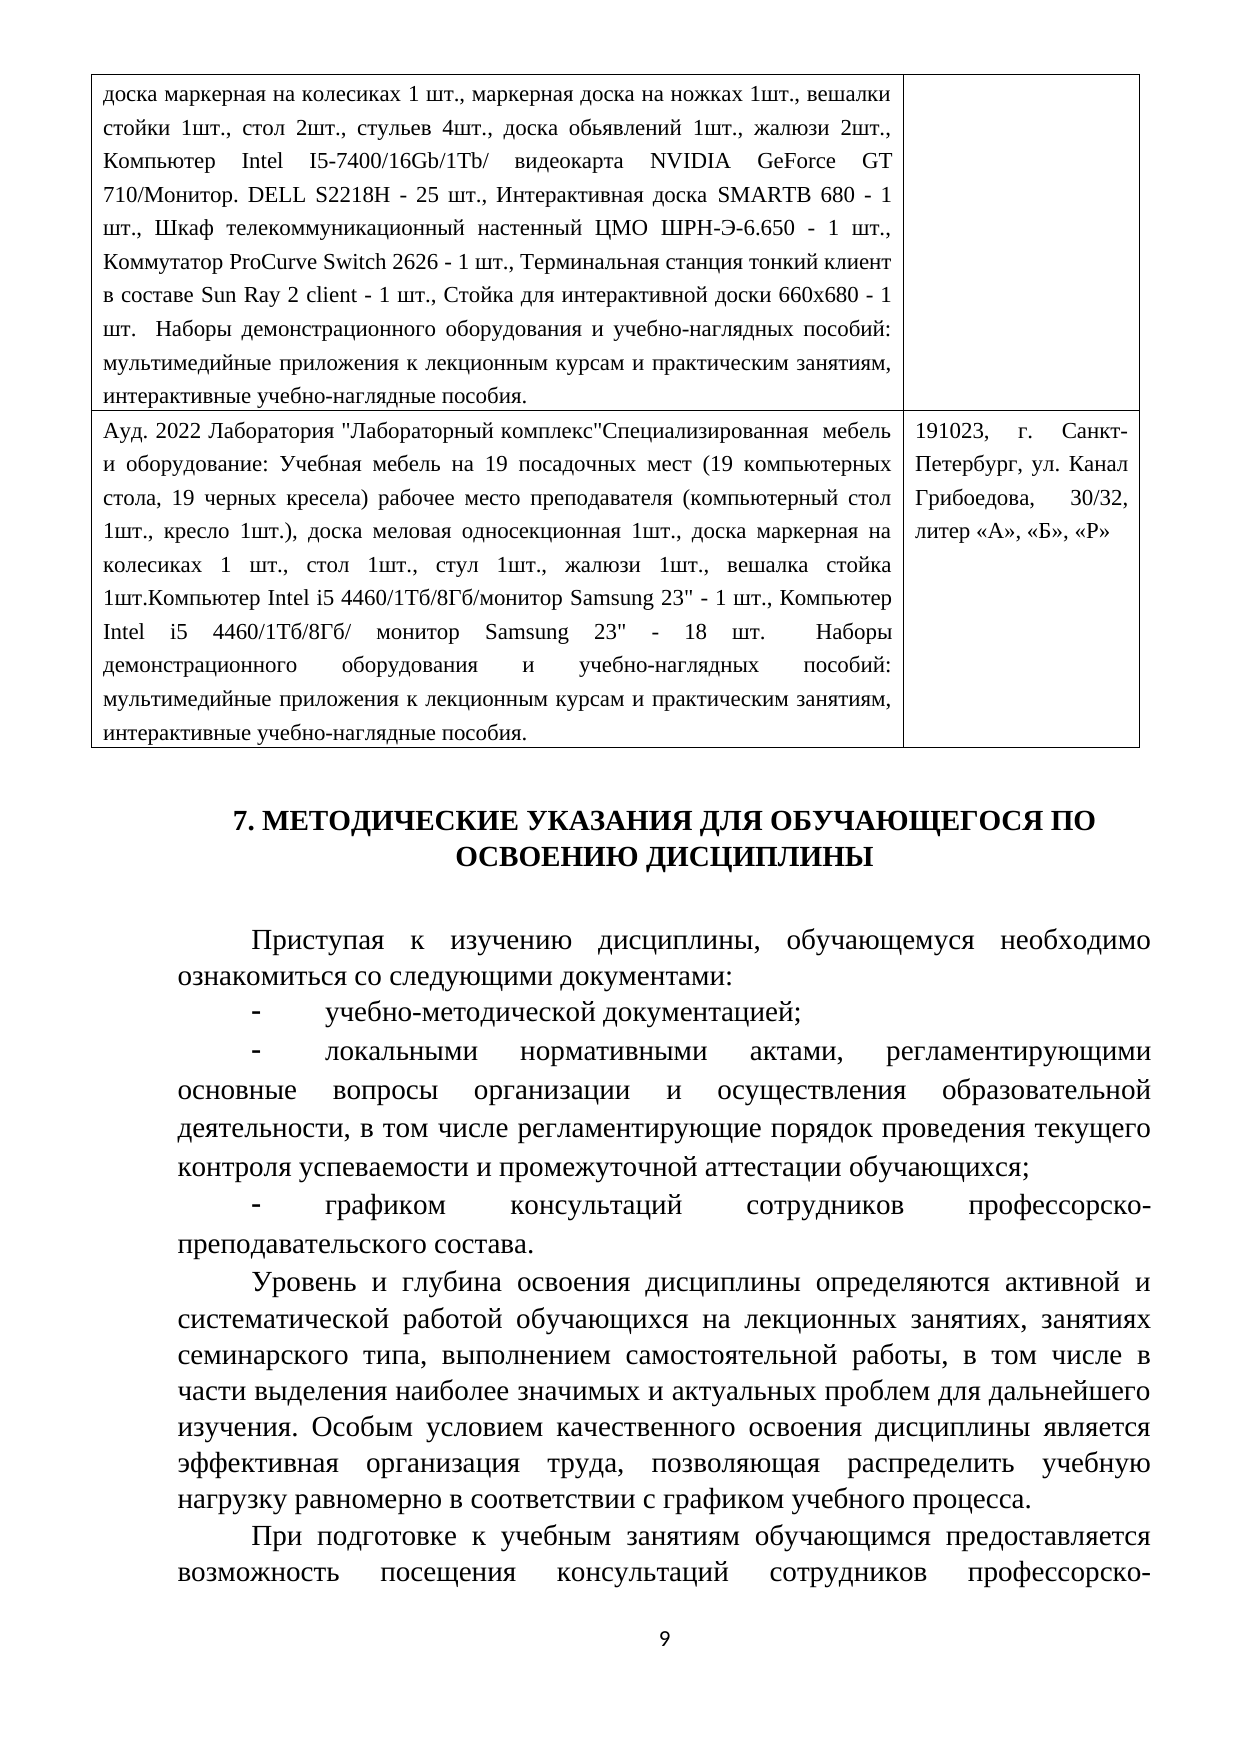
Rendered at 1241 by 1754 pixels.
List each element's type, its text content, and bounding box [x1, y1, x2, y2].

table_cell 191023, г. Санкт-Петербург, ул. Канал Грибоедова, 30/32, литер «А», «Б», «Р» [904, 411, 1139, 747]
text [177, 1518, 1152, 1587]
list учебно-методической документацией; [177, 994, 1152, 1028]
list локальными нормативными актами, регламентирующими основные вопросы организации и осуществления образовательной деятельности, в том числе регламентирующие порядок проведения текущего контроля успеваемости и промежуточной аттестации обучающихся; [177, 1033, 1152, 1182]
table_cell Ауд. 2022 Лаборатория "Лабораторный комплекс"Специализированная мебель и оборудование: Учебная мебель на 19 посадочных мест (19 компьютерных стола, 19 черных кресела) рабочее место преподавателя (компьютерный стол 1шт., кресло 1шт.), доска меловая односекционная 1шт., доска маркерная на колесиках 1 шт., стол 1шт., стул 1шт., жалюзи 1шт., вешалка стойка 1шт.Компьютер Intel i5 4460/1Тб/8Гб/монитор Samsung 23" - 1 шт., Компьютер Intel i5 4460/1Тб/8Гб/ монитор Samsung 23" - 18 шт. Наборы демонстрационного оборудования и учебно-наглядных пособий: мультимедийные приложения к лекционным курсам и практическим занятиям, интерактивные учебно-наглядные пособия. [92, 411, 903, 747]
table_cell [92, 75, 903, 410]
subtitle 7. МЕТОДИЧЕСКИЕ УКАЗАНИЯ ДЛЯ ОБУЧАЮЩЕГОСЯ ПО ОСВОЕНИЮ ДИСЦИПЛИНЫ [177, 803, 1152, 873]
text Приступая к изучению дисциплины, обучающемуся необходимо ознакомиться со следующими документами: [177, 922, 1152, 992]
text Уровень и глубина освоения дисциплины определяются активной и систематической работой обучающихся на лекционных занятиях, занятиях семинарского типа, выполнением самостоятельной работы, в том числе в части выделения наиболее значимых и актуальных проблем для дальнейшего изучения. Особым условием качественного освоения дисциплины является эффективная организация труда, позволяющая распределить учебную нагрузку равномерно в соответствии с графиком учебного процесса. [177, 1264, 1152, 1515]
list графиком консультаций сотрудников профессорско-преподавательского состава. [177, 1187, 1152, 1259]
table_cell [904, 75, 1139, 410]
